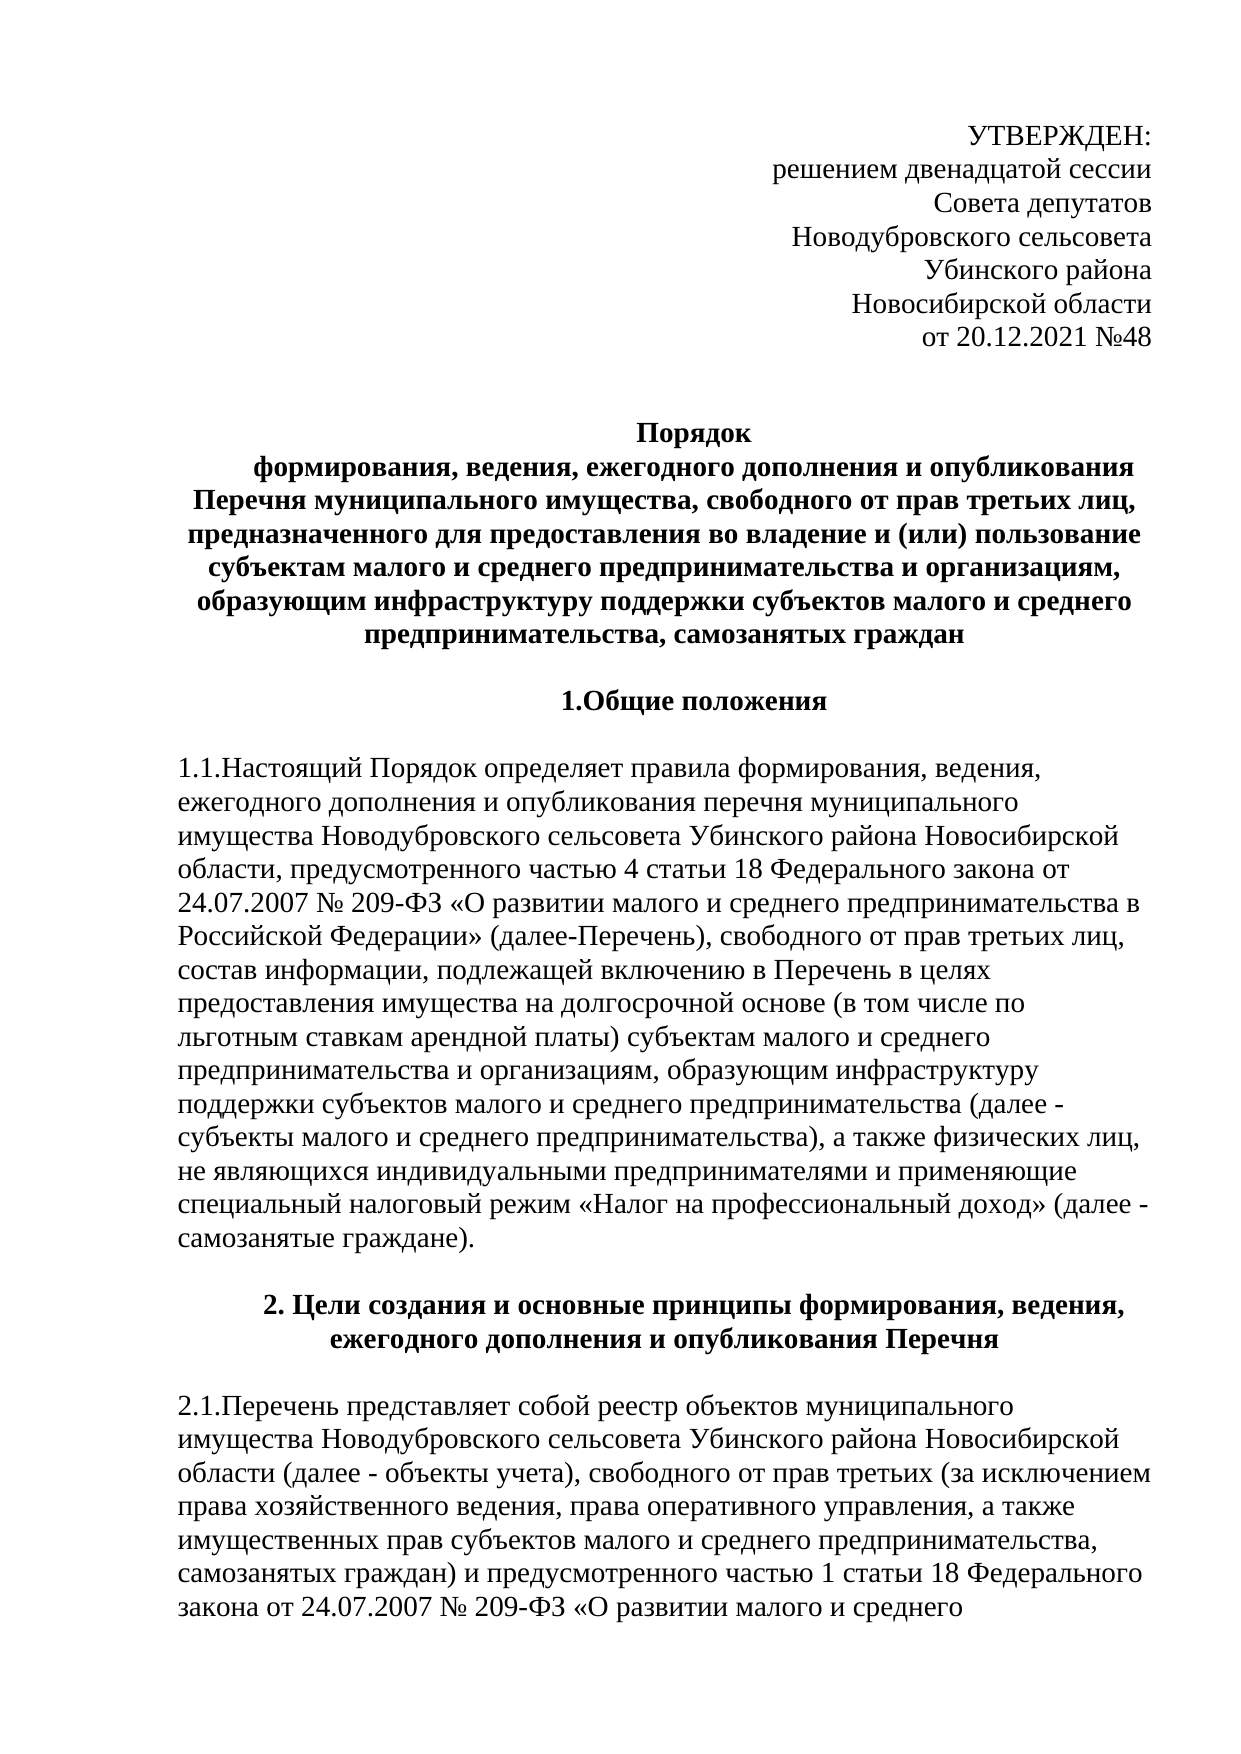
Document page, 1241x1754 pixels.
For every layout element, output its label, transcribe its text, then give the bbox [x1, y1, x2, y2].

text Совета депутатов [177, 185, 1152, 219]
text 1.Общие положения [177, 683, 1152, 717]
text от 20.12.2021 №48 [177, 319, 1152, 353]
text формирования, ведения, ежегодного дополнения и опубликования Перечня муниципального имущества, свободного от прав третьих лиц, предназначенного для предоставления во владение и (или) пользование субъектам малого и среднего предпринимательства и организациям, образующим инфраструктуру поддержки субъектов малого и среднего предпринимательства, самозанятых граждан [177, 449, 1152, 650]
text решением двенадцатой сессии [177, 152, 1152, 185]
text Новодубровского сельсовета [177, 219, 1152, 252]
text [177, 1388, 1152, 1623]
text Убинского района [177, 252, 1152, 286]
text 2. Цели создания и основные принципы формирования, ведения, ежегодного дополнения и опубликования Перечня [177, 1287, 1152, 1354]
text Порядок [177, 415, 1152, 449]
text Новосибирской области [177, 286, 1152, 319]
text УТВЕРЖДЕН: [177, 118, 1152, 152]
text 1.1.Настоящий Порядок определяет правила формирования, ведения, ежегодного дополнения и опубликования перечня муниципального имущества Новодубровского сельсовета Убинского района Новосибирской области, предусмотренного частью 4 статьи 18 Федерального закона от 24.07.2007 № 209-ФЗ «О развитии малого и среднего предпринимательства в Российской Федерации» (далее-Перечень), свободного от прав третьих лиц, состав информации, подлежащей включению в Перечень в целях предоставления имущества на долгосрочной основе (в том числе по льготным ставкам арендной платы) субъектам малого и среднего предпринимательства и организациям, образующим инфраструктуру поддержки субъектов малого и среднего предпринимательства (далее - субъекты малого и среднего предпринимательства), а также физических лиц, не являющихся индивидуальными предпринимателями и применяющие специальный налоговый режим «Налог на профессиональный доход» (далее - самозанятые граждане). [177, 751, 1152, 1254]
